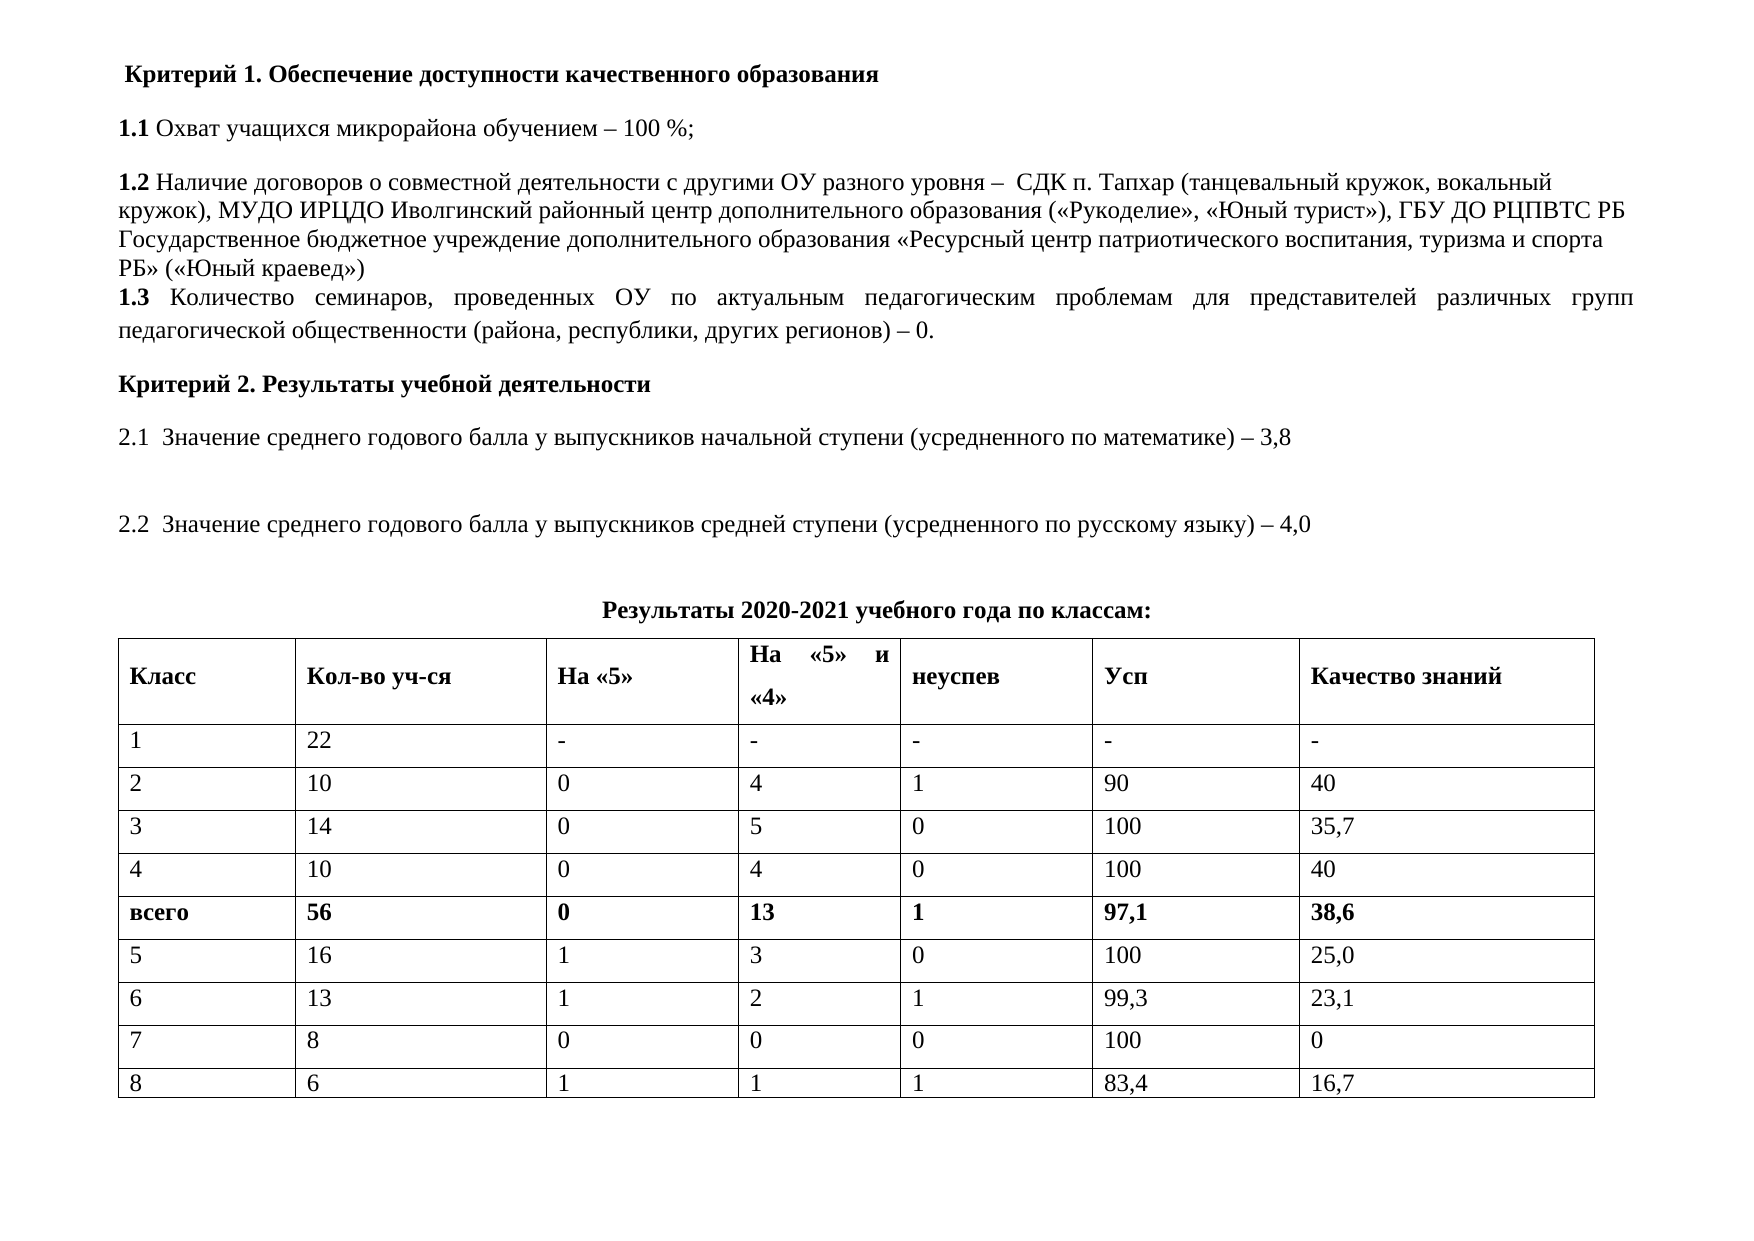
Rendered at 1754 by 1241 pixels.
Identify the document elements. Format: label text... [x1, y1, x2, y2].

table_cell 90 [1093, 768, 1299, 810]
text 1.2 Наличие договоров о совместной деятельности с другими ОУ разного уровня – СДК п. Тапхар (танцевальный кружок, вокальный кружок), МУДО ИРЦДО Иволгинский районный центр дополнительного образования («Рукоделие», «Юный турист»), ГБУ ДО РЦПВТС РБ Государственное бюджетное учреждение дополнительного образования «Ресурсный центр патриотического воспитания, туризма и спорта РБ» («Юный краевед») [118, 167, 1636, 282]
table_cell 100 [1093, 854, 1299, 896]
table_cell 0 [901, 940, 1092, 982]
table_cell 25,0 [1300, 940, 1594, 982]
table_cell 99,3 [1093, 983, 1299, 1024]
table_header Класс [119, 639, 295, 724]
table_cell 1 [901, 768, 1092, 810]
table_cell 16,7 [1300, 1069, 1594, 1097]
table_cell 5 [739, 811, 900, 853]
table_cell 22 [296, 725, 546, 767]
table_cell 13 [296, 983, 546, 1024]
table_cell 1 [901, 1069, 1092, 1097]
table_cell 0 [901, 854, 1092, 896]
table_cell 14 [296, 811, 546, 853]
table_cell 1 [547, 983, 738, 1024]
text 1.3 Количество семинаров, проведенных ОУ по актуальным педагогическим проблемам для представителей различных групп педагогической общественности (района, республики, других регионов) – 0. [118, 282, 1636, 343]
table_cell 100 [1093, 940, 1299, 982]
table_cell 2 [119, 768, 295, 810]
table_cell 5 [119, 940, 295, 982]
table_cell 4 [739, 768, 900, 810]
table_cell 0 [547, 768, 738, 810]
text Критерий 2. Результаты учебной деятельности [118, 369, 1636, 397]
table_cell 7 [119, 1026, 295, 1067]
table_cell 0 [547, 854, 738, 896]
table_cell - [547, 725, 738, 767]
table_cell 40 [1300, 768, 1594, 810]
table_cell - [1093, 725, 1299, 767]
table_cell 8 [296, 1026, 546, 1067]
table_cell 35,7 [1300, 811, 1594, 853]
table_cell - [901, 725, 1092, 767]
table_cell 16 [296, 940, 546, 982]
table_cell 56 [296, 897, 546, 939]
table_cell 97,1 [1093, 897, 1299, 939]
table_cell 0 [547, 811, 738, 853]
table_cell 1 [119, 725, 295, 767]
table_header Качество знаний [1300, 639, 1594, 724]
table_cell всего [119, 897, 295, 939]
table_cell 83,4 [1093, 1069, 1299, 1097]
table_cell 0 [901, 811, 1092, 853]
text Критерий 1. Обеспечение доступности качественного образования [118, 59, 1636, 88]
table_cell 1 [901, 983, 1092, 1024]
text 2.1 Значение среднего годового балла у выпускников начальной ступени (усредненного по математике) – 3,8 [118, 422, 1636, 451]
table_cell 0 [901, 1026, 1092, 1067]
table_cell 10 [296, 854, 546, 896]
table_cell 4 [739, 854, 900, 896]
table_cell 13 [739, 897, 900, 939]
table_cell 0 [739, 1026, 900, 1067]
table_header На «5» и «4» [739, 639, 900, 724]
table_cell 2 [739, 983, 900, 1024]
text Результаты 2020-2021 учебного года по классам: [118, 595, 1636, 624]
text 1.1 Охват учащихся микрорайона обучением – 100 %; [118, 113, 1636, 142]
table_cell 6 [296, 1069, 546, 1097]
table_header Кол-во уч-ся [296, 639, 546, 724]
table_cell 100 [1093, 811, 1299, 853]
table_cell 4 [119, 854, 295, 896]
table_cell 1 [739, 1069, 900, 1097]
table_cell 100 [1093, 1026, 1299, 1067]
table_cell 3 [119, 811, 295, 853]
table_cell 6 [119, 983, 295, 1024]
table_cell 10 [296, 768, 546, 810]
table_cell 1 [547, 940, 738, 982]
table_cell 3 [739, 940, 900, 982]
table_cell 40 [1300, 854, 1594, 896]
table_cell 0 [547, 1026, 738, 1067]
table_cell 38,6 [1300, 897, 1594, 939]
table_header неуспев [901, 639, 1092, 724]
table_cell - [1300, 725, 1594, 767]
table_header На «5» [547, 639, 738, 724]
table_cell - [739, 725, 900, 767]
text 2.2 Значение среднего годового балла у выпускников средней ступени (усредненного по русскому языку) – 4,0 [118, 509, 1636, 537]
table_cell 0 [1300, 1026, 1594, 1067]
table_cell 1 [901, 897, 1092, 939]
table_cell 8 [119, 1069, 295, 1097]
table_cell 23,1 [1300, 983, 1594, 1024]
table_cell 0 [547, 897, 738, 939]
table_header Усп [1093, 639, 1299, 724]
table_cell 1 [547, 1069, 738, 1097]
